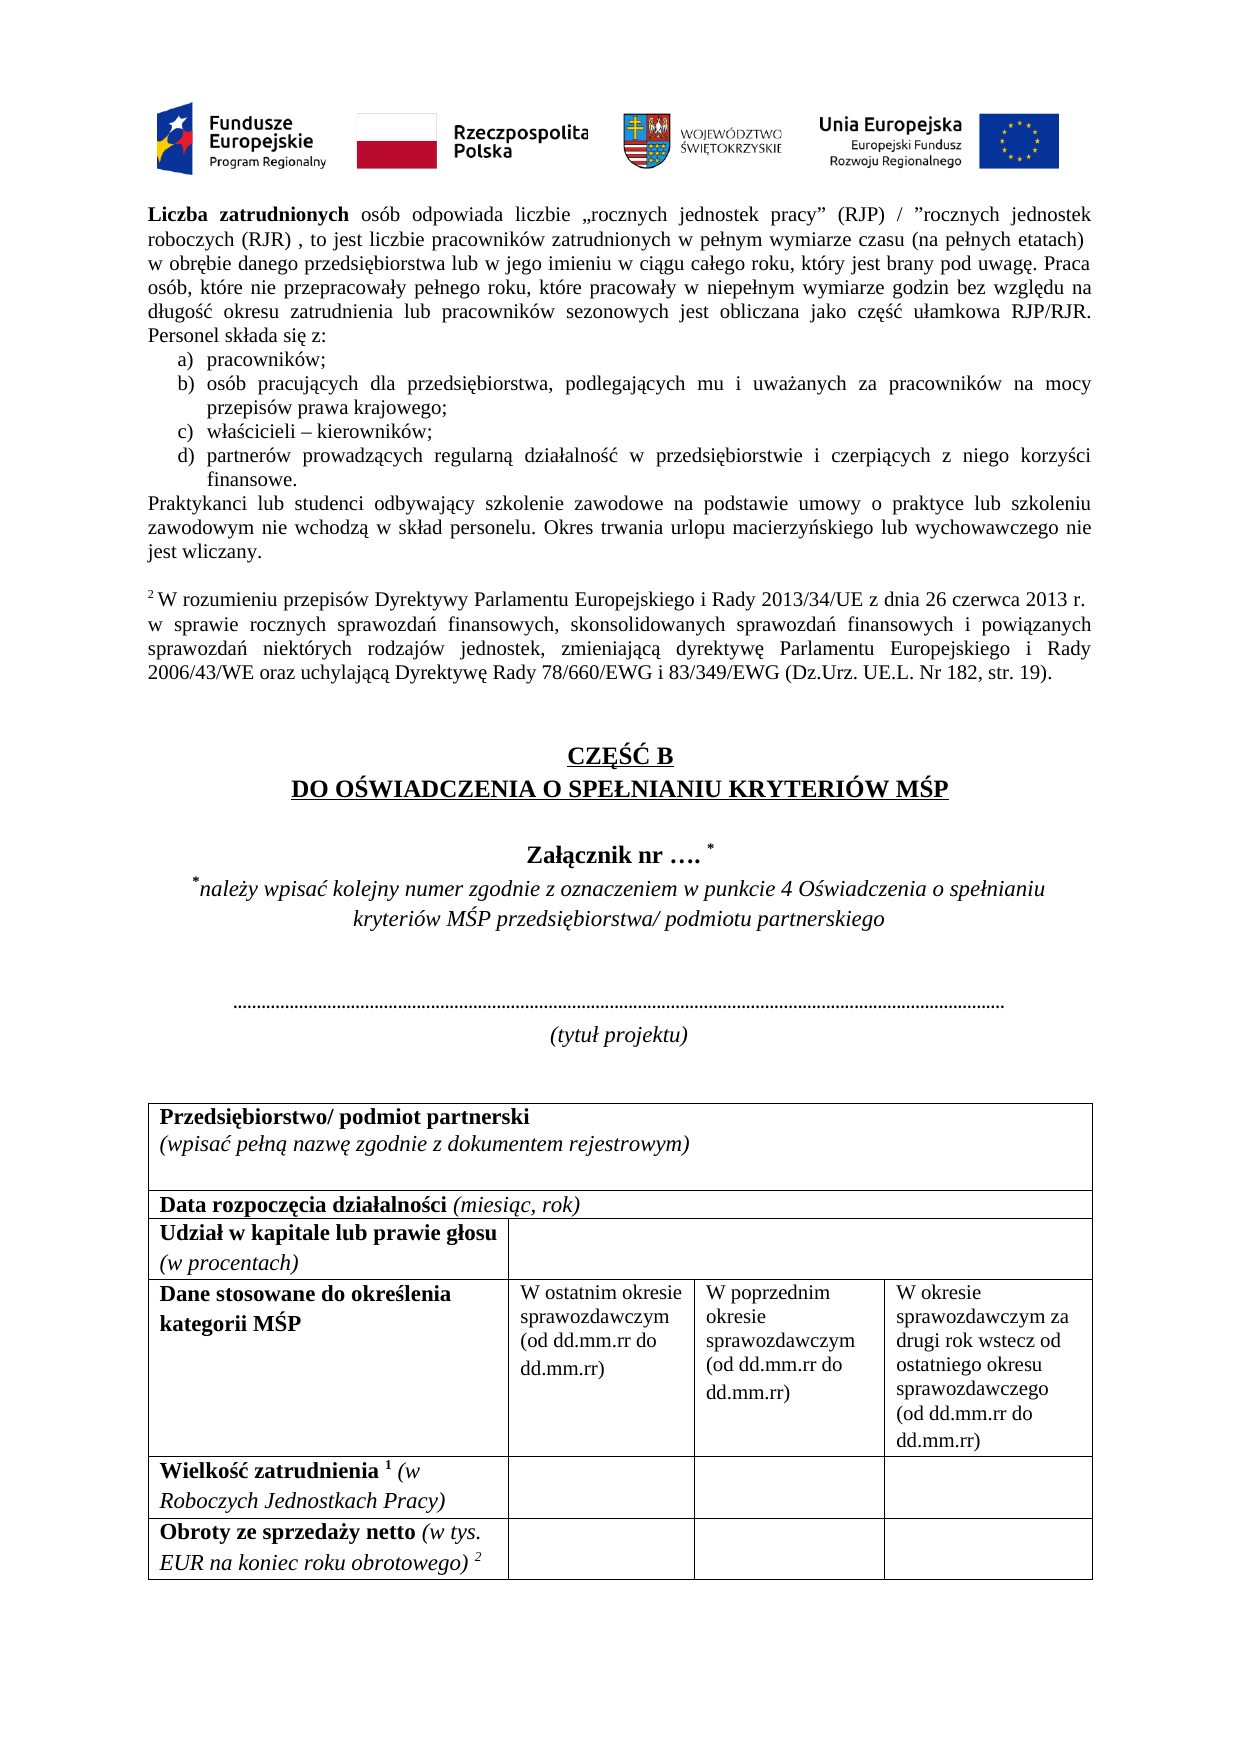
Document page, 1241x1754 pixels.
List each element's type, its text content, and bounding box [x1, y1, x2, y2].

picture [623, 102, 782, 175]
table_cell [695, 1519, 884, 1579]
table_cell W ostatnim okresie sprawozdawczym (od dd.mm.rr do dd.mm.rr) [509, 1280, 694, 1456]
picture [356, 102, 588, 175]
text Załącznik nr …. * [148, 840, 1093, 868]
list pracowników; [177, 347, 1093, 371]
table_cell W poprzednim okresie sprawozdawczym (od dd.mm.rr do dd.mm.rr) [695, 1280, 884, 1456]
text CZĘŚĆ B [148, 741, 1093, 769]
table_cell [509, 1457, 694, 1517]
table_cell Udział w kapitale lub prawie głosu (w procentach) [149, 1219, 508, 1279]
list właścicieli – kierowników; [177, 419, 1093, 443]
table_cell Obroty ze sprzedaży netto (w tys. EUR na koniec roku obrotowego) 2 [149, 1519, 508, 1579]
table_cell Dane stosowane do określenia kategorii MŚP [149, 1280, 508, 1456]
table_cell [885, 1519, 1092, 1579]
table_header Przedsiębiorstwo/ podmiot partnerski (wpisać pełną nazwę zgodnie z dokumentem rejestrowym) [149, 1104, 1092, 1190]
text (tytuł projektu) [148, 1021, 1093, 1047]
text *należy wpisać kolejny numer zgodnie z oznaczeniem w punkcie 4 Oświadczenia o spełnianiu kryteriów MŚP przedsiębiorstwa/ podmiotu partnerskiego [148, 873, 1093, 932]
list partnerów prowadzących regularną działalność w przedsiębiorstwie i czerpiących z niego korzyści finansowe. [177, 443, 1093, 491]
text 2 W rozumieniu przepisów Dyrektywy Parlamentu Europejskiego i Rady 2013/34/UE z dnia 26 czerwca 2013 r. w sprawie rocznych sprawozdań finansowych, skonsolidowanych sprawozdań finansowych i powiązanych sprawozdań niektórych rodzajów jednostek, zmieniającą dyrektywę Parlamentu Europejskiego i Rady 2006/43/WE oraz uchylającą Dyrektywę Rady 78/660/EWG i 83/349/EWG (Dz.Urz. UE.L. Nr 182, str. 19). [148, 587, 1093, 684]
text Liczba zatrudnionych osób odpowiada liczbie „rocznych jednostek pracy” (RJP) / ”rocznych jednostek roboczych (RJR) , to jest liczbie pracowników zatrudnionych w pełnym wymiarze czasu (na pełnych etatach) w obrębie danego przedsiębiorstwa lub w jego imieniu w ciągu całego roku, który jest brany pod uwagę. Praca osób, które nie przepracowały pełnego roku, które pracowały w niepełnym wymiarze godzin bez względu na długość okresu zatrudnienia lub pracowników sezonowych jest obliczana jako część ułamkowa RJP/RJR. Personel składa się z: [148, 202, 1093, 347]
table_cell Data rozpoczęcia działalności (miesiąc, rok) [149, 1191, 1092, 1218]
table_cell [695, 1457, 884, 1517]
table_cell [509, 1219, 1092, 1279]
table_cell [509, 1519, 694, 1579]
table_cell [885, 1457, 1092, 1517]
text DO OŚWIADCZENIA O SPEŁNIANIU KRYTERIÓW MŚP [148, 774, 1093, 802]
picture [820, 102, 1059, 175]
table_cell Wielkość zatrudnienia 1 (w Roboczych Jednostkach Pracy) [149, 1457, 508, 1517]
text .................................................................................................................................................................... [148, 988, 1093, 1014]
text Praktykanci lub studenci odbywający szkolenie zawodowe na podstawie umowy o praktyce lub szkoleniu zawodowym nie wchodzą w skład personelu. Okres trwania urlopu macierzyńskiego lub wychowawczego nie jest wliczany. [148, 491, 1093, 563]
table_cell W okresie sprawozdawczym za drugi rok wstecz od ostatniego okresu sprawozdawczego (od dd.mm.rr do dd.mm.rr) [885, 1280, 1092, 1456]
list osób pracujących dla przedsiębiorstwa, podlegających mu i uważanych za pracowników na mocy przepisów prawa krajowego; [177, 371, 1093, 419]
picture [157, 102, 326, 175]
